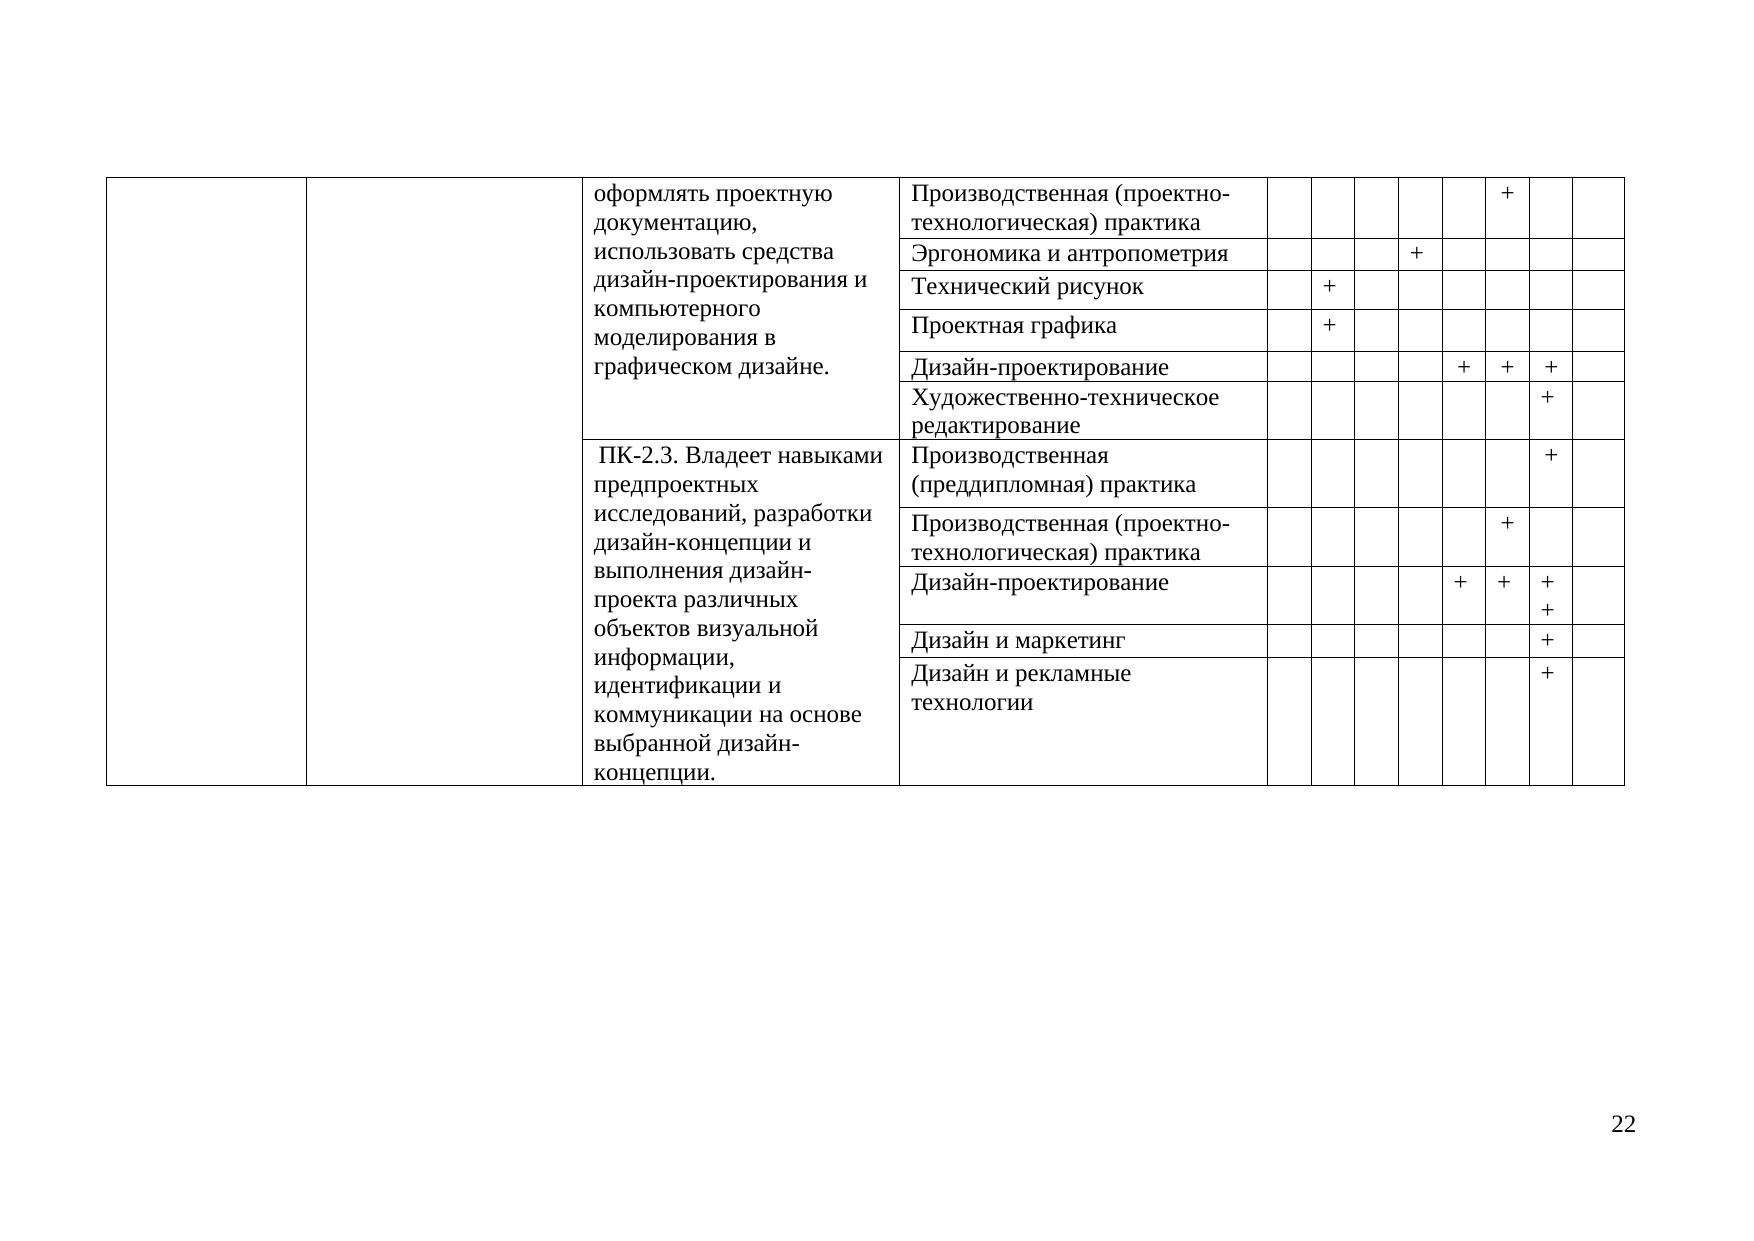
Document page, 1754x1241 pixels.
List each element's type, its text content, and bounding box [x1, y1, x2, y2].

table_cell [1312, 567, 1354, 624]
table_cell [1443, 440, 1485, 507]
table_cell + [1530, 382, 1572, 439]
table_cell Производственная (преддипломная) практика [900, 440, 1267, 507]
table_cell [1268, 239, 1311, 270]
table_cell Дизайн и рекламные технологии [900, 658, 1267, 785]
table_cell [1573, 271, 1624, 309]
table_cell [1486, 310, 1529, 351]
table_cell [1268, 440, 1311, 507]
table_cell [1573, 658, 1624, 785]
table_cell [1573, 567, 1624, 624]
table_cell [1486, 658, 1529, 785]
table_cell [1312, 625, 1354, 657]
table_cell [1268, 352, 1311, 381]
table_cell [1355, 178, 1398, 237]
table_cell [1443, 382, 1485, 439]
table_cell [1355, 271, 1398, 309]
table_cell [1443, 658, 1485, 785]
table_cell Дизайн-проектирование [900, 567, 1267, 624]
table_cell + [1312, 310, 1354, 351]
table_cell [1573, 625, 1624, 657]
table_cell + + [1530, 567, 1572, 624]
table_cell [1268, 178, 1311, 237]
table_cell [1573, 239, 1624, 270]
table_cell [1399, 658, 1442, 785]
table_cell [1268, 382, 1311, 439]
table_cell [1399, 271, 1442, 309]
table_cell [1312, 352, 1354, 381]
table_cell + [1443, 352, 1485, 381]
table_cell Проектная графика [900, 310, 1267, 351]
table_cell [1399, 310, 1442, 351]
table_cell [1399, 625, 1442, 657]
table_cell [1573, 310, 1624, 351]
table_cell [1355, 352, 1398, 381]
table_cell [1530, 508, 1572, 566]
table_cell [1486, 239, 1529, 270]
table_cell [1486, 271, 1529, 309]
table_cell [1312, 440, 1354, 507]
table_cell [1312, 178, 1354, 237]
table_cell + [1399, 239, 1442, 270]
table_cell + [1486, 178, 1529, 237]
table_cell [1399, 440, 1442, 507]
table_cell [1530, 310, 1572, 351]
table_cell [1443, 625, 1485, 657]
table_cell Художественно-техническое редактирование [900, 382, 1267, 439]
table_cell + [1486, 508, 1529, 566]
table_cell [1573, 352, 1624, 381]
table_cell + [1530, 352, 1572, 381]
table_cell [1268, 271, 1311, 309]
table_cell [1268, 310, 1311, 351]
table_cell [1268, 508, 1311, 566]
table_cell [1443, 310, 1485, 351]
table_cell + [1443, 567, 1485, 624]
table_cell + [1312, 271, 1354, 309]
table_cell [1268, 625, 1311, 657]
table_cell [1312, 508, 1354, 566]
table_cell Производственная (проектно-технологическая) практика [900, 178, 1267, 237]
table_cell [1573, 440, 1624, 507]
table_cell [583, 178, 899, 439]
table_cell [1573, 382, 1624, 439]
table_cell Технический рисунок [900, 271, 1267, 309]
table_cell [1355, 382, 1398, 439]
table_cell [1399, 382, 1442, 439]
table_cell [1268, 567, 1311, 624]
table_cell [1312, 239, 1354, 270]
table_cell [1530, 239, 1572, 270]
table_cell [1399, 508, 1442, 566]
table_cell [1399, 352, 1442, 381]
table_cell [1355, 508, 1398, 566]
table_cell [1443, 271, 1485, 309]
table_cell Производственная (проектно-технологическая) практика [900, 508, 1267, 566]
table_cell [1399, 178, 1442, 237]
table_cell ПК-2.3. Владеет навыками предпроектных исследований, разработки дизайн-концепции и выполнения дизайн-проекта различных объектов визуальной информации, идентификации и коммуникации на основе выбранной дизайн-концепции. [583, 440, 899, 785]
table_cell [1355, 440, 1398, 507]
table_cell [1399, 567, 1442, 624]
table_cell + [1530, 440, 1572, 507]
table_cell + [1486, 567, 1529, 624]
table_cell [1355, 310, 1398, 351]
table_cell [1573, 508, 1624, 566]
table_cell [1312, 658, 1354, 785]
table_cell [1443, 178, 1485, 237]
table_cell [1355, 567, 1398, 624]
table_cell [1268, 658, 1311, 785]
table_cell + [1486, 352, 1529, 381]
table_cell [1486, 440, 1529, 507]
table_cell + [1530, 658, 1572, 785]
table_cell [1573, 178, 1624, 237]
table_cell [1486, 382, 1529, 439]
table_cell [1530, 178, 1572, 237]
table_cell Дизайн и маркетинг [900, 625, 1267, 657]
table_cell [1355, 239, 1398, 270]
table_cell [1312, 382, 1354, 439]
table_cell + [1530, 625, 1572, 657]
table_cell [1443, 508, 1485, 566]
table_cell [1355, 625, 1398, 657]
table_cell [1355, 658, 1398, 785]
table_cell Дизайн-проектирование [900, 352, 1267, 381]
table_cell Эргономика и антропометрия [900, 239, 1267, 270]
table_cell [1486, 625, 1529, 657]
table_cell [1443, 239, 1485, 270]
table_cell [1530, 271, 1572, 309]
